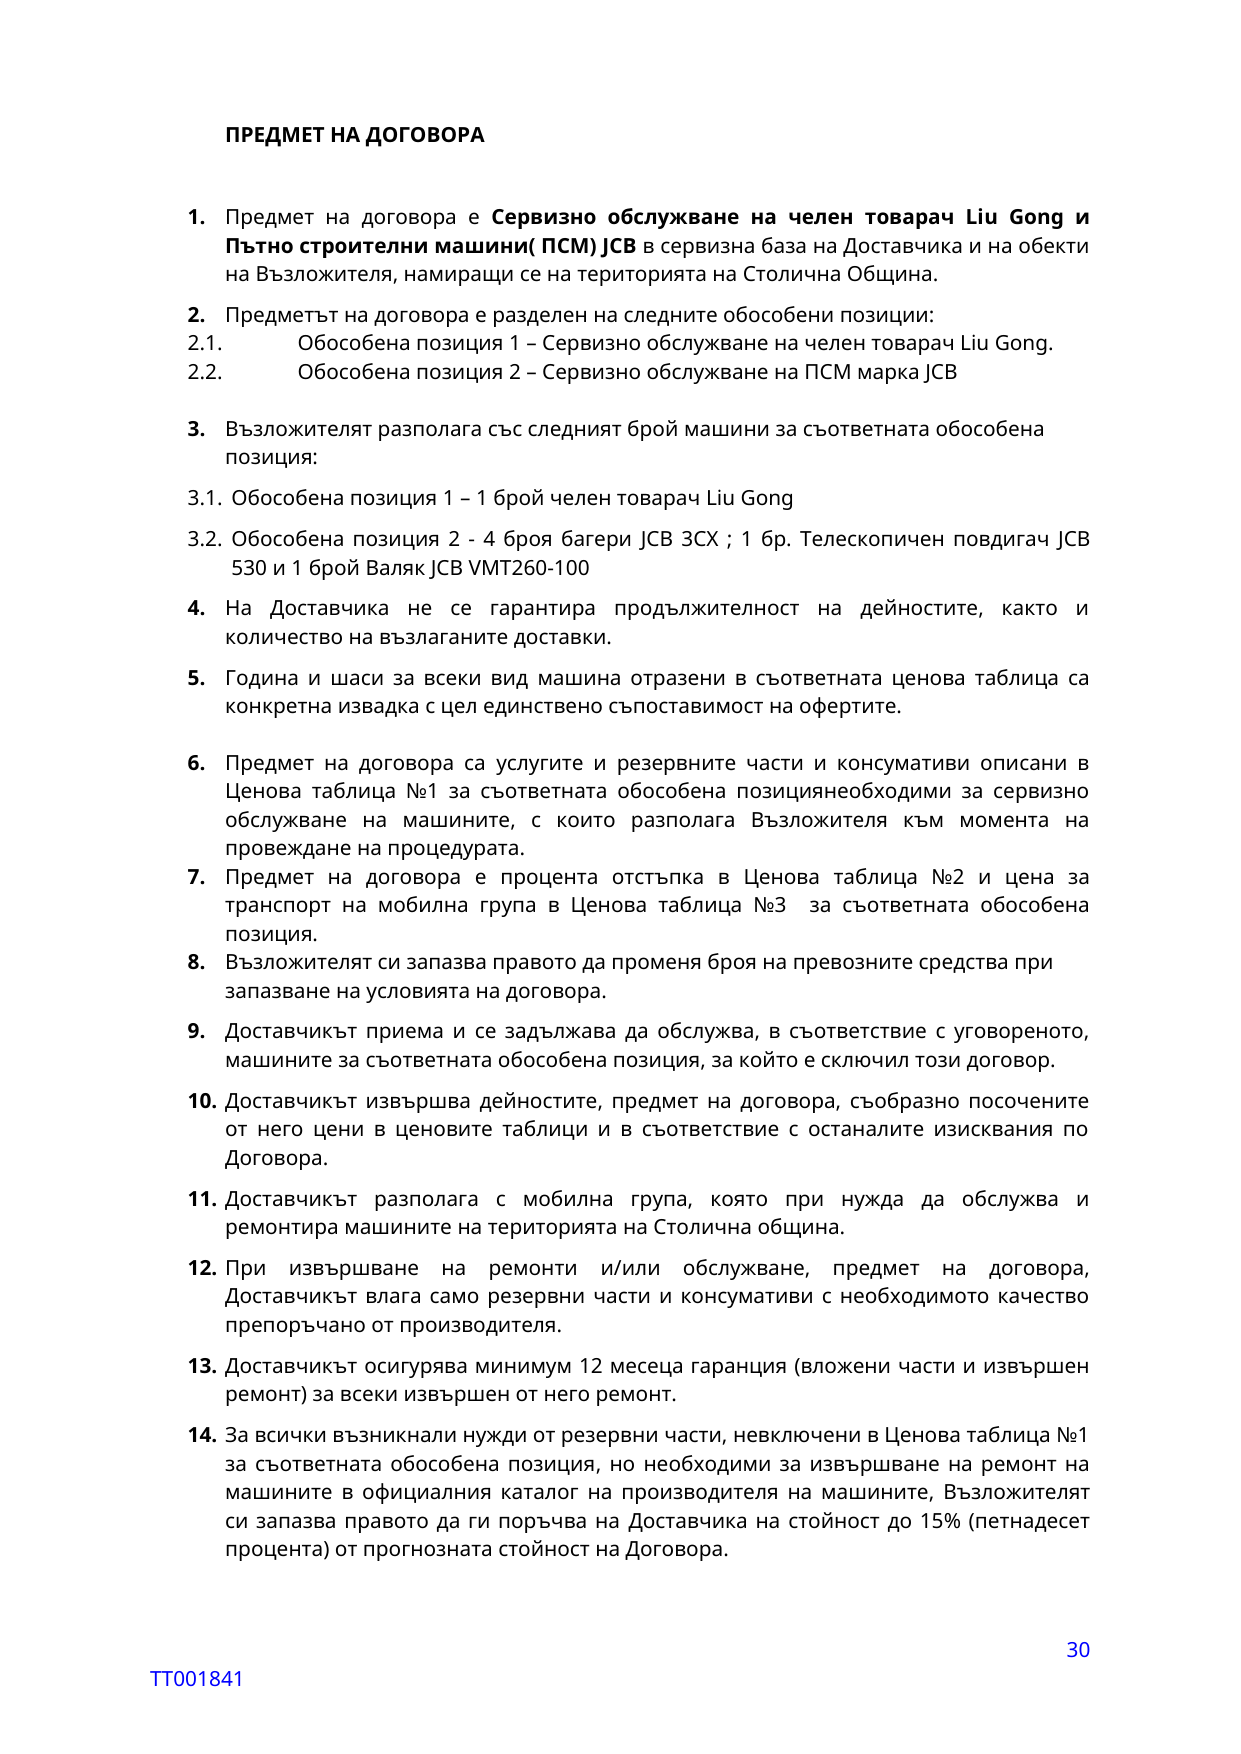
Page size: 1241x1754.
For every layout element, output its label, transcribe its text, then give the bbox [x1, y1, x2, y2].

list Възложителят си запазва правото да променя броя на превозните средства при запазване на условията на договора. [187, 947, 1090, 1004]
list За всички възникнали нужди от резервни части, невключени в Ценова таблица №1 за съответната обособена позиция, но необходими за извършване на ремонт на машините в официалния каталог на производителя на машините, Възложителят си запазва правото да ги поръчва на Доставчика на стойност до 15% (петнадесет процента) от прогнозната стойност на Договора. [187, 1420, 1090, 1563]
list На Доставчика не се гарантира продължителност на дейностите, както и количество на възлаганите доставки. [187, 593, 1090, 650]
list Предмет на договора е процента отстъпка в Ценова таблица №2 и цена за транспорт на мобилна група в Ценова таблица №3 за съответната обособена позиция. [187, 862, 1090, 947]
list Обособена позиция 1 – 1 брой челен товарач Liu Gong [187, 483, 1090, 512]
list Обособена позиция 2 – Сервизно обслужване на ПСМ марка JCB [187, 357, 1090, 385]
list Предметът на договора е разделен на следните обособени позиции: [187, 300, 1090, 328]
text ПРЕДМЕТ НА ДОГОВОРА [225, 120, 1090, 149]
list Възложителят разполага със следният брой машини за съответната обособена позиция: [187, 414, 1090, 471]
list Обособена позиция 2 - 4 броя багери JCB 3CX ; 1 бр. Телескопичен повдигач JCB 530 и 1 брой Валяк JCB VMT260-100 [187, 524, 1090, 581]
list Обособена позиция 1 – Сервизно обслужване на челен товарач Liu Gong. [187, 328, 1090, 357]
list Предмет на договора са услугите и резервните части и консумативи описани в Ценова таблица №1 за съответната обособена позициянеобходими за сервизно обслужване на машините, с които разполага Възложителя към момента на провеждане на процедурата. [187, 748, 1090, 862]
list Година и шаси за всеки вид машина отразени в съответната ценова таблица са конкретна извадка с цел единствено съпоставимост на офертите. [187, 663, 1090, 720]
list Доставчикът извършва дейностите, предмет на договора, съобразно посочените от него цени в ценовите таблици и в съответствие с останалите изисквания по Договора. [187, 1086, 1090, 1171]
list Доставчикът приема и се задължава да обслужва, в съответствие с уговореното, машините за съответната обособена позиция, за който е сключил този договор. [187, 1017, 1090, 1073]
list Доставчикът разполага с мобилна група, която при нужда да обслужва и ремонтира машините на територията на Столична община. [187, 1184, 1090, 1241]
list Доставчикът осигурява минимум 12 месеца гаранция (вложени части и извършен ремонт) за всеки извършен от него ремонт. [187, 1351, 1090, 1408]
list Предмет на договора е Сервизно обслужване на челен товарач Liu Gong и Пътно строителни машини( ПСМ) JCB в сервизна база на Доставчика и на обекти на Възложителя, намиращи се на територията на Столична Община. [187, 202, 1090, 288]
list При извършване на ремонти и/или обслужване, предмет на договора, Доставчикът влага само резервни части и консумативи с необходимото качество препоръчано от производителя. [187, 1253, 1090, 1338]
